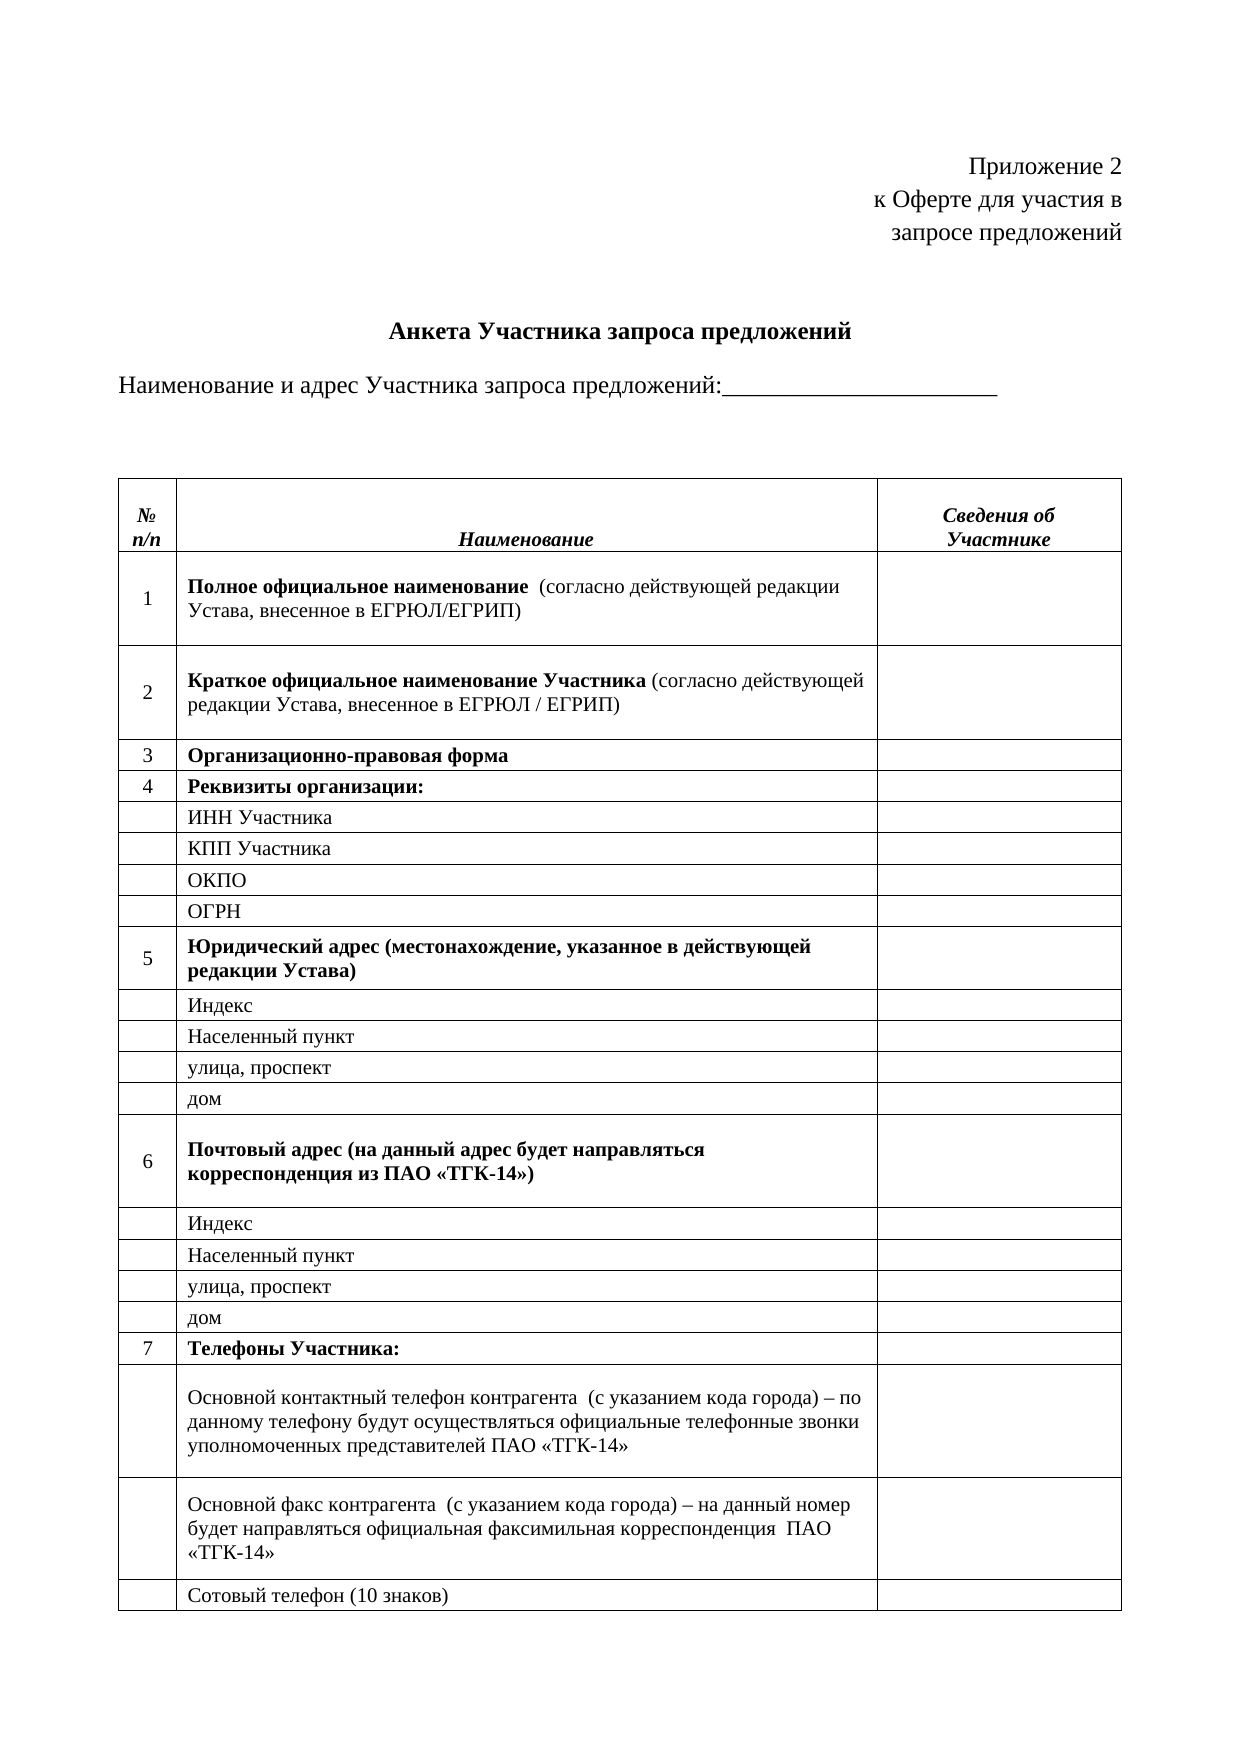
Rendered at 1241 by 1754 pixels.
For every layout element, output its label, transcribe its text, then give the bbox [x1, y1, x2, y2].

table_cell [878, 1271, 1121, 1301]
table_header Сведения об Участнике [878, 479, 1121, 551]
table_cell дом [177, 1302, 877, 1332]
table_cell [119, 896, 176, 926]
table_cell [878, 1208, 1121, 1238]
table_cell [119, 1083, 176, 1113]
table_cell Основной факс контрагента (с указанием кода города) – на данный номер будет направляться официальная факсимильная корреспонденция ПАО «ТГК-14» [177, 1478, 877, 1579]
table_cell [119, 1208, 176, 1238]
table_cell [878, 1365, 1121, 1477]
table_cell [878, 552, 1121, 645]
table_cell [119, 1478, 176, 1579]
table_cell 7 [119, 1333, 176, 1363]
table_cell Населенный пункт [177, 1021, 877, 1051]
table_cell ОКПО [177, 865, 877, 895]
table_cell [878, 1302, 1121, 1332]
text запросе предложений [118, 217, 1122, 246]
table_header Наименование [177, 479, 877, 551]
table_cell [119, 1052, 176, 1082]
table_cell [878, 1021, 1121, 1051]
table_cell [119, 1240, 176, 1270]
table_cell КПП Участника [177, 833, 877, 863]
table_cell Полное официальное наименование (согласно действующей редакции Устава, внесенное в ЕГРЮЛ/ЕГРИП) [177, 552, 877, 645]
table_cell [878, 1478, 1121, 1579]
table_cell 3 [119, 740, 176, 770]
table_cell Организационно-правовая форма [177, 740, 877, 770]
table_cell Реквизиты организации: [177, 771, 877, 801]
table_cell [119, 802, 176, 832]
table_cell [878, 1052, 1121, 1082]
table_cell 5 [119, 927, 176, 988]
table_cell [878, 1083, 1121, 1113]
table_cell Почтовый адрес (на данный адрес будет направляться корреспонденция из ПАО «ТГК-14») [177, 1115, 877, 1207]
table_cell улица, проспект [177, 1271, 877, 1301]
table_cell Индекс [177, 990, 877, 1020]
table_cell 4 [119, 771, 176, 801]
table_cell [878, 865, 1121, 895]
table_header № п/п [119, 479, 176, 551]
table_cell 1 [119, 552, 176, 645]
table_cell [878, 771, 1121, 801]
table_cell Индекс [177, 1208, 877, 1238]
text Наименование и адрес Участника запроса предложений:______________________ [118, 370, 1122, 399]
table_cell дом [177, 1083, 877, 1113]
table_cell 6 [119, 1115, 176, 1207]
table_cell Населенный пункт [177, 1240, 877, 1270]
table_cell [878, 646, 1121, 738]
table_cell [878, 896, 1121, 926]
table_cell ИНН Участника [177, 802, 877, 832]
table_cell [119, 1271, 176, 1301]
table_cell [878, 833, 1121, 863]
table_cell [119, 833, 176, 863]
table_cell Сотовый телефон (10 знаков) [177, 1580, 877, 1610]
table_cell Краткое официальное наименование Участника (согласно действующей редакции Устава, внесенное в ЕГРЮЛ / ЕГРИП) [177, 646, 877, 738]
table_cell [878, 1115, 1121, 1207]
table_cell 2 [119, 646, 176, 738]
table_cell [878, 1580, 1121, 1610]
table_cell [878, 927, 1121, 988]
table_cell [119, 1580, 176, 1610]
table_cell [119, 1365, 176, 1477]
table_cell [878, 802, 1121, 832]
table_cell улица, проспект [177, 1052, 877, 1082]
table_cell [878, 990, 1121, 1020]
table_cell [878, 740, 1121, 770]
text Анкета Участника запроса предложений [118, 316, 1122, 345]
table_cell [878, 1240, 1121, 1270]
table_cell [119, 990, 176, 1020]
table_cell Основной контактный телефон контрагента (с указанием кода города) – по данному телефону будут осуществляться официальные телефонные звонки уполномоченных представителей ПАО «ТГК-14» [177, 1365, 877, 1477]
table_cell [878, 1333, 1121, 1363]
table_cell Телефоны Участника: [177, 1333, 877, 1363]
table_cell Юридический адрес (местонахождение, указанное в действующей редакции Устава) [177, 927, 877, 988]
text Приложение 2 к Оферте для участия в [620, 151, 1122, 213]
table_cell [119, 1302, 176, 1332]
table_cell ОГРН [177, 896, 877, 926]
table_cell [119, 865, 176, 895]
table_cell [119, 1021, 176, 1051]
